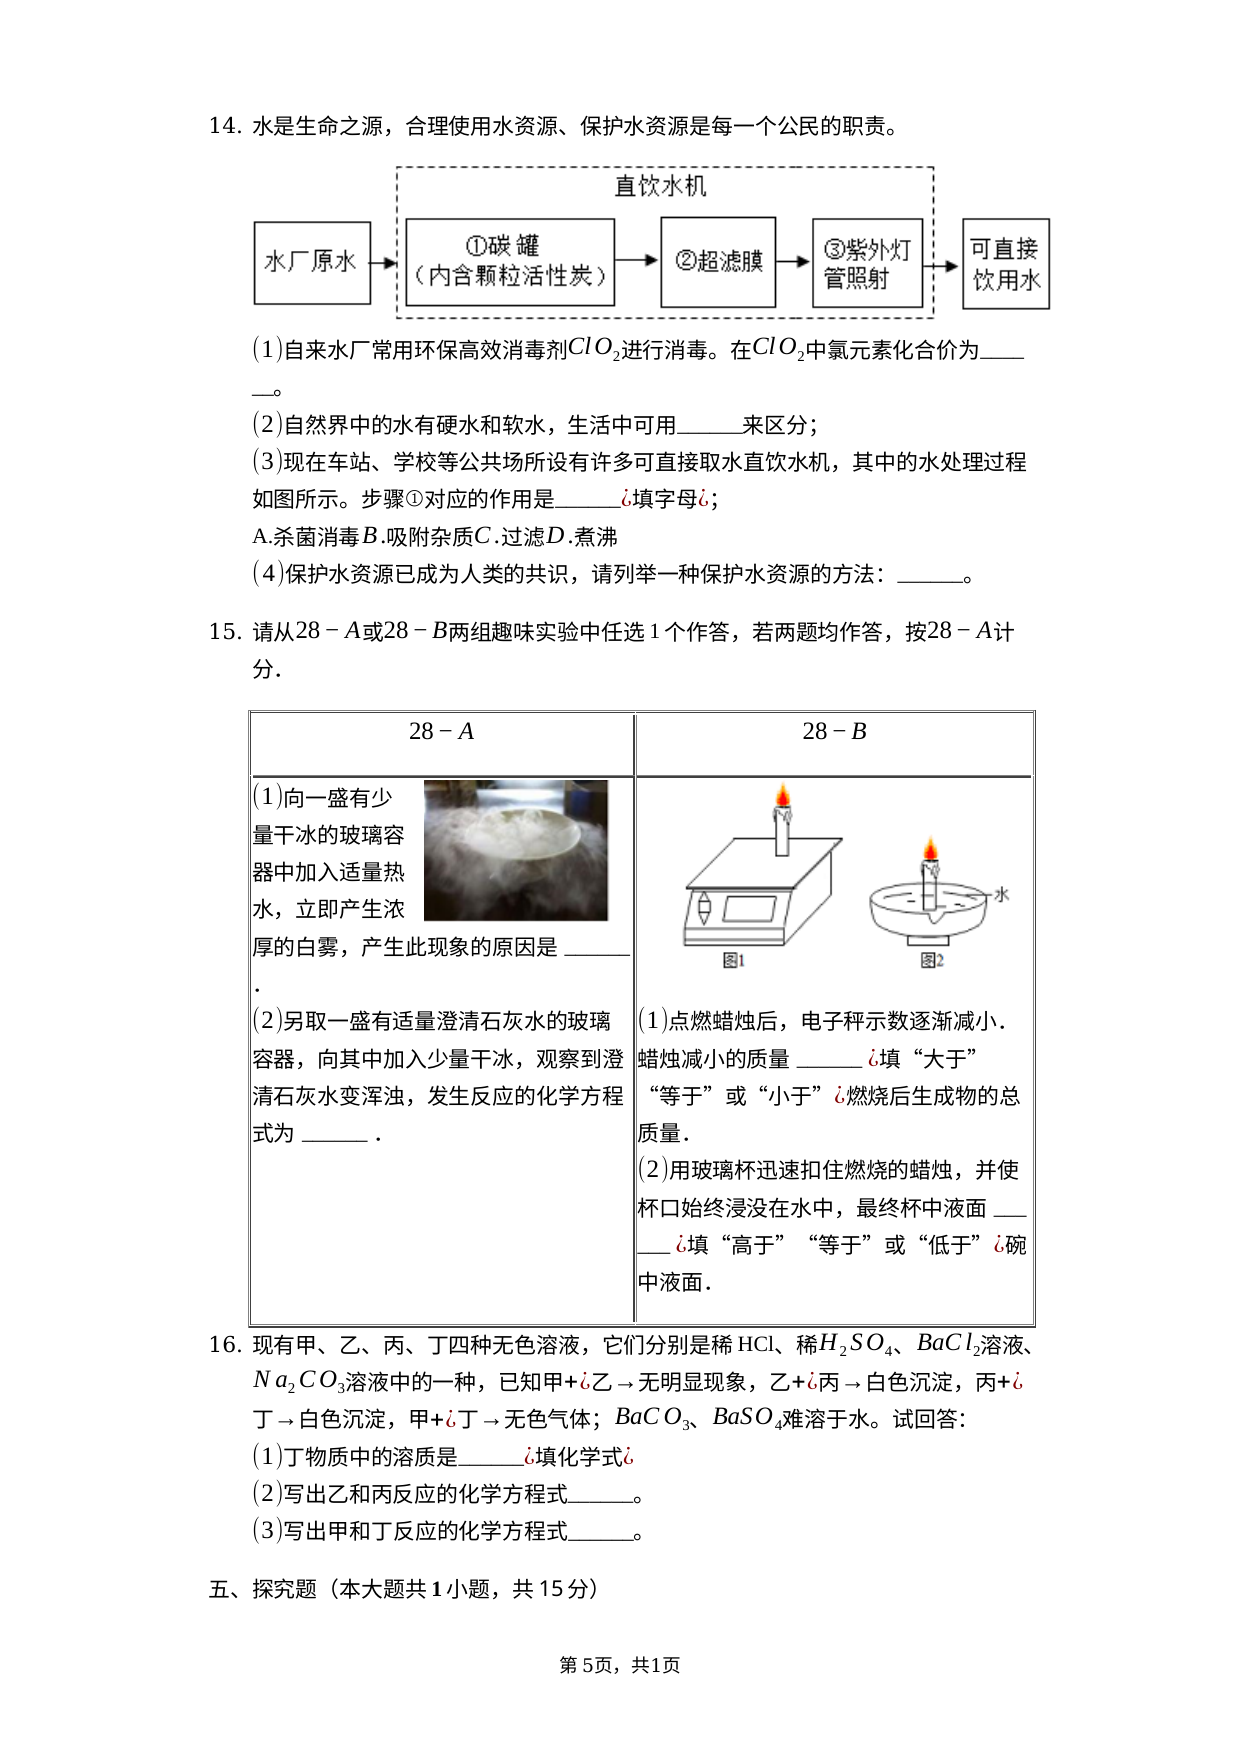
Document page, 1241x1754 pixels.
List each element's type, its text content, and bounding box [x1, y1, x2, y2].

table_cell 向一盛有少量干冰的玻璃容器中加入适量热水，立即产生浓厚的白雾，产生此现象的原因是 ______ ． 另取一盛有适量澄清石灰水的玻璃容器，向其中加入少量干冰，观察到澄清石灰水变浑浊，发生反应的化学方程式为 ______ ． [250, 775, 635, 1324]
picture [251, 165, 1055, 324]
list 请从或两组趣味实验中任选1个作答，若两题均作答，按计分． [208, 614, 1032, 684]
table_header [635, 713, 1033, 774]
list 现有甲、乙、丙、丁四种无色溶液，它们分别是稀HCl、稀、溶液、溶液中的一种，已知甲乙无明显现象，乙丙白色沉淀，丙丁白色沉淀，甲丁无色气体；、难溶于水。试回答： 丁物质中的溶质是______填化学式 写出乙和丙反应的化学方程式______。 写出甲和丁反应的化学方程式______。 [208, 1327, 1032, 1546]
list 五、探究题（本大题共1小题，共15分） [208, 1572, 1032, 1604]
picture [424, 780, 614, 926]
table_cell 点燃蜡烛后，电子秤示数逐渐减小．蜡烛减小的质量 ______ 填“大于”“等于”或“小于”燃烧后生成物的总质量． 用玻璃杯迅速扣住燃烧的蜡烛，并使杯口始终浸没在水中，最终杯中液面 ______ 填“高于”“等于”或“低于”碗中液面． [635, 775, 1034, 1324]
picture [680, 780, 1014, 973]
table_header [251, 713, 635, 774]
